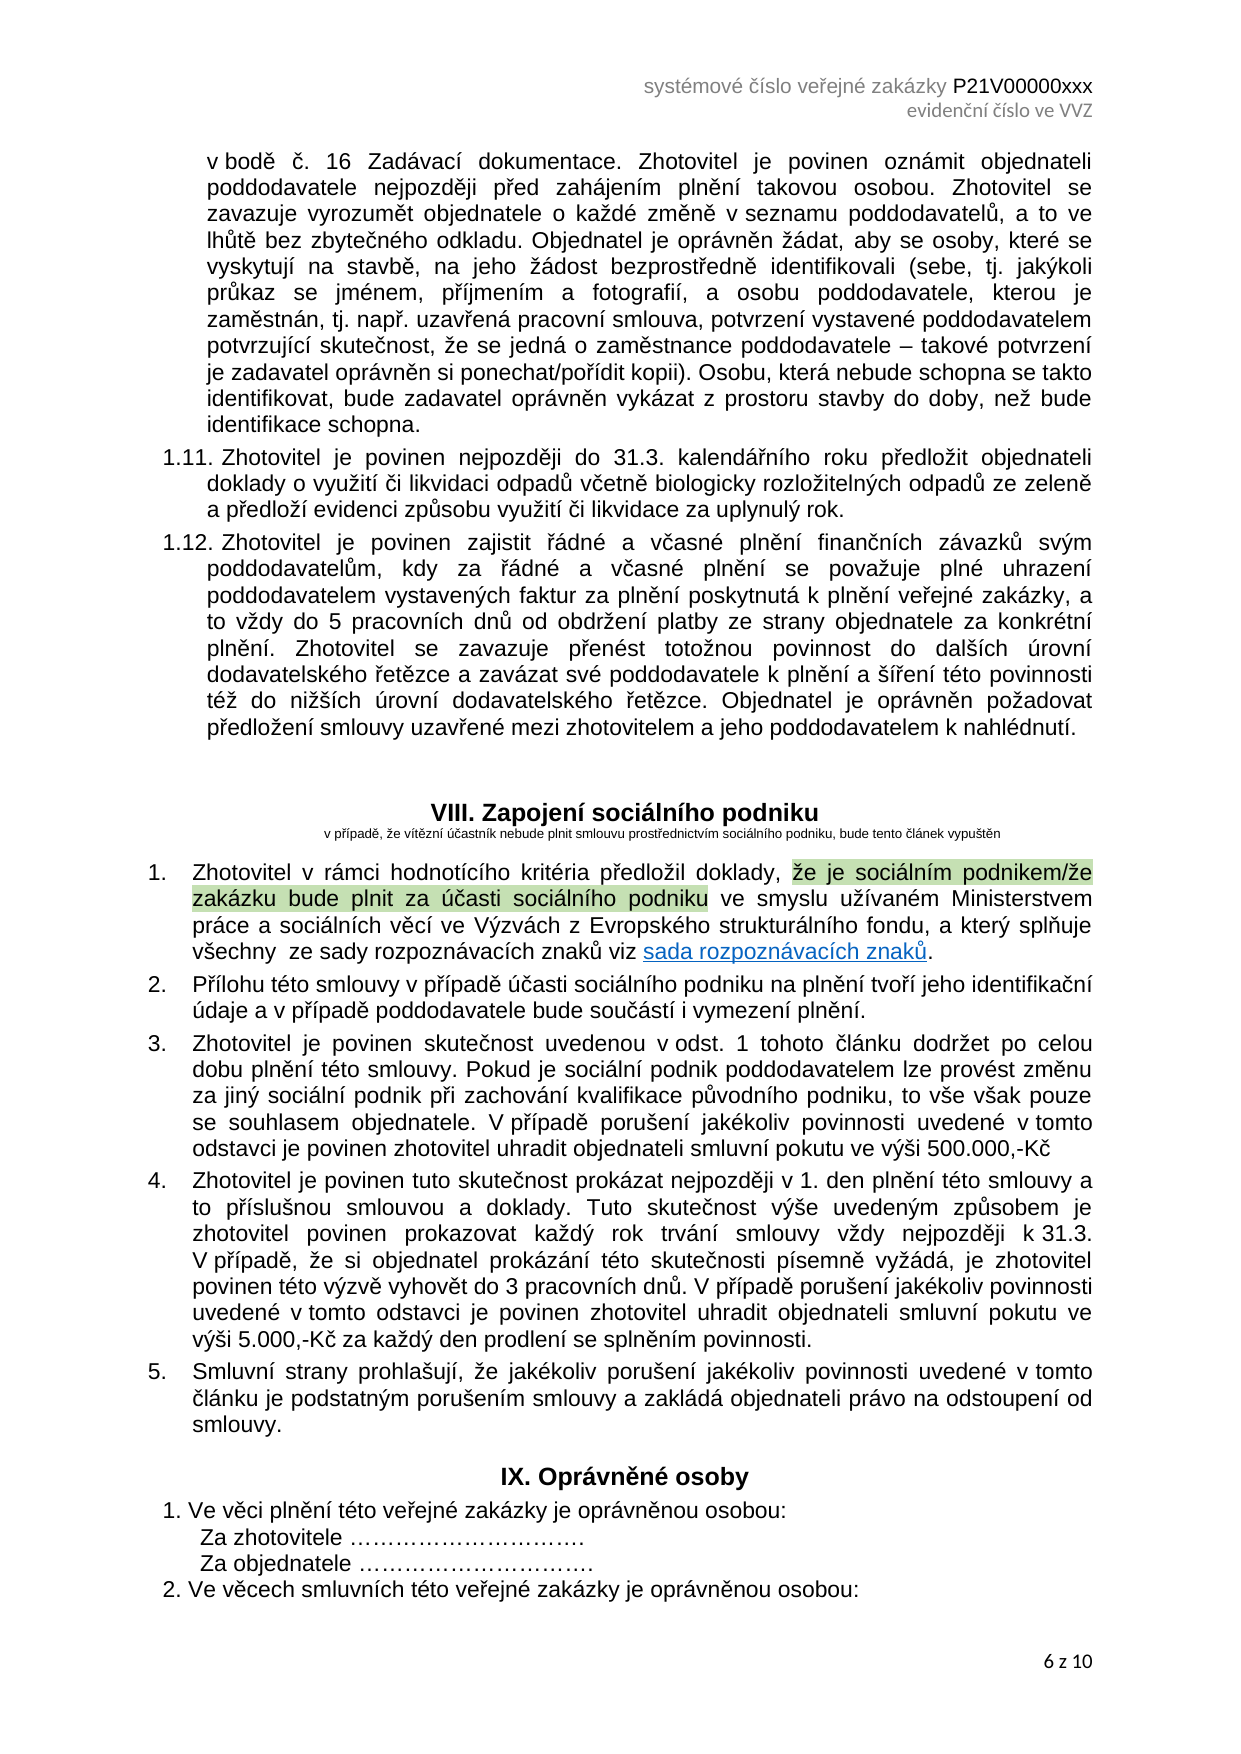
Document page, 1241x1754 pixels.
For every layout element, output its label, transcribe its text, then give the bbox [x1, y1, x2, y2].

list Zhotovitel je povinen zajistit řádné a včasné plnění finančních závazků svým poddodavatelům, kdy za řádné a včasné plnění se považuje plné uhrazení poddodavatelem vystavených faktur za plnění poskytnutá k plnění veřejné zakázky, a to vždy do 5 pracovních dnů od obdržení platby ze strany objednatele za konkrétní plnění. Zhotovitel se zavazuje přenést totožnou povinnost do dalších úrovní dodavatelského řetězce a zavázat své poddodavatele k plnění a šíření této povinnosti též do nižších úrovní dodavatelského řetězce. Objednatel je oprávněn požadovat předložení smlouvy uzavřené mezi zhotovitelem a jeho poddodavatelem k nahlédnutí. [162, 529, 1093, 740]
subtitle Oprávněné osoby [157, 1462, 1093, 1491]
list Za objednatele …………………………. [200, 1550, 1093, 1576]
list Ve věci plnění této veřejné zakázky je oprávněnou osobou: [162, 1497, 1093, 1524]
list Zhotovitel v rámci hodnotícího kritéria předložil doklady, že je sociálním podnikem/že zakázku bude plnit za účasti sociálního podniku ve smyslu užívaném Ministerstvem práce a sociálních věcí ve Výzvách z Evropského strukturálního fondu, a který splňuje všechny ze sady rozpoznávacích znaků viz sada rozpoznávacích znaků. [148, 859, 1093, 964]
list Za zhotovitele …………………………. [200, 1524, 1093, 1550]
list Smluvní strany prohlašují, že jakékoliv porušení jakékoliv povinnosti uvedené v tomto článku je podstatným porušením smlouvy a zakládá objednateli právo na odstoupení od smlouvy. [148, 1358, 1093, 1437]
list Zhotovitel je povinen tuto skutečnost prokázat nejpozději v 1. den plnění této smlouvy a to příslušnou smlouvou a doklady. Tuto skutečnost výše uvedeným způsobem je zhotovitel povinen prokazovat každý rok trvání smlouvy vždy nejpozději k 31.3. V případě, že si objednatel prokázání této skutečnosti písemně vyžádá, je zhotovitel povinen této výzvě vyhovět do 3 pracovních dnů. V případě porušení jakékoliv povinnosti uvedené v tomto odstavci je povinen zhotovitel uhradit objednateli smluvní pokutu ve výši 5.000,-Kč za každý den prodlení se splněním povinnosti. [148, 1167, 1093, 1352]
list Přílohu této smlouvy v případě účasti sociálního podniku na plnění tvoří jeho identifikační údaje a v případě poddodavatele bude součástí i vymezení plnění. [148, 971, 1093, 1023]
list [162, 148, 1093, 437]
list Ve věcech smluvních této veřejné zakázky je oprávněnou osobou: [162, 1576, 1093, 1603]
subtitle Zapojení sociálního podniku v případě, že vítězní účastník nebude plnit smlouvu prostřednictvím sociálního podniku, bude tento článek vypuštěn [157, 797, 1093, 853]
list Zhotovitel je povinen nejpozději do 31.3. kalendářního roku předložit objednateli doklady o využití či likvidaci odpadů včetně biologicky rozložitelných odpadů ze zeleně a předloží evidenci způsobu využití či likvidace za uplynulý rok. [162, 444, 1093, 523]
list Zhotovitel je povinen skutečnost uvedenou v odst. 1 tohoto článku dodržet po celou dobu plnění této smlouvy. Pokud je sociální podnik poddodavatelem lze provést změnu za jiný sociální podnik při zachování kvalifikace původního podniku, to vše však pouze se souhlasem objednatele. V případě porušení jakékoliv povinnosti uvedené v tomto odstavci je povinen zhotovitel uhradit objednateli smluvní pokutu ve výši 500.000,-Kč [148, 1029, 1093, 1161]
